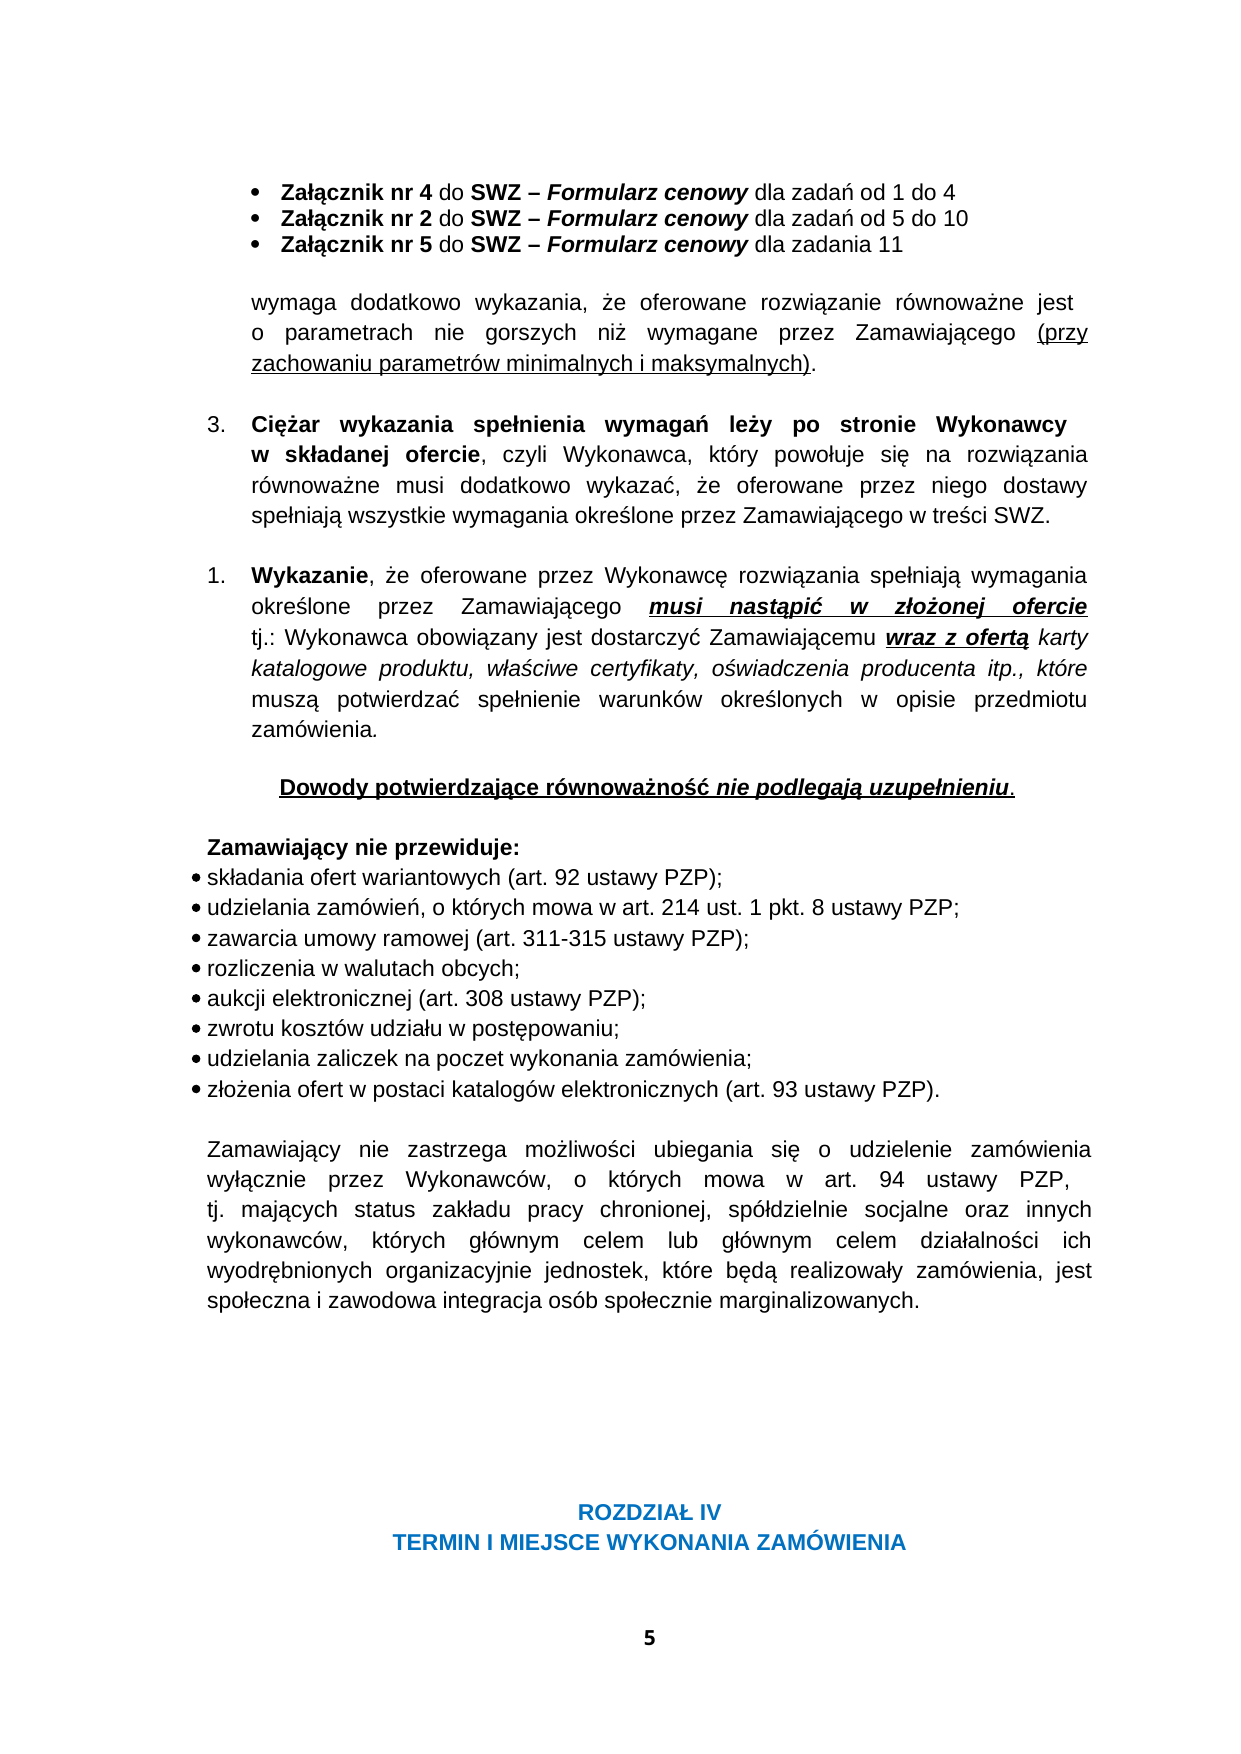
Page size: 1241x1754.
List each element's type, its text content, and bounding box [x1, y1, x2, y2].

list Załącznik nr 4 do SWZ – Formularz cenowy dla zadań od 1 do 4 [251, 178, 1092, 205]
list złożenia ofert w postaci katalogów elektronicznych (art. 93 ustawy PZP). [192, 1076, 1092, 1102]
list Ciężar wykazania spełnienia wymagań leży po stronie Wykonawcy w składanej ofercie, czyli Wykonawca, który powołuje się na rozwiązania równoważne musi dodatkowo wykazać, że oferowane przez niego dostawy spełniają wszystkie wymagania określone przez Zamawiającego w treści SWZ. [207, 411, 1088, 528]
list składania ofert wariantowych (art. 92 ustawy PZP); [192, 864, 1092, 891]
list udzielania zaliczek na poczet wykonania zamówienia; [192, 1045, 1092, 1072]
text wymaga dodatkowo wykazania, że oferowane rozwiązanie równoważne jest o parametrach nie gorszych niż wymagane przez Zamawiającego (przy zachowaniu parametrów minimalnych i maksymalnych). [251, 288, 1088, 376]
title ROZDZIAŁ IV [207, 1498, 1092, 1525]
text Zamawiający nie przewiduje: [207, 834, 1092, 860]
list zawarcia umowy ramowej (art. 311-315 ustawy PZP); [192, 924, 1092, 951]
list zwrotu kosztów udziału w postępowaniu; [192, 1015, 1092, 1042]
list Wykazanie, że oferowane przez Wykonawcę rozwiązania spełniają wymagania określone przez Zamawiającego musi nastąpić w złożonej ofercie tj.: Wykonawca obowiązany jest dostarczyć Zamawiającemu wraz z ofertą karty katalogowe produktu, właściwe certyfikaty, oświadczenia producenta itp., które muszą potwierdzać spełnienie warunków określonych w opisie przedmiotu zamówienia. [207, 562, 1088, 743]
text Zamawiający nie zastrzega możliwości ubiegania się o udzielenie zamówienia wyłącznie przez Wykonawców, o których mowa w art. 94 ustawy PZP, tj. mających status zakładu pracy chronionej, spółdzielnie socjalne oraz innych wykonawców, których głównym celem lub głównym celem działalności ich wyodrębnionych organizacyjnie jednostek, które będą realizowały zamówienia, jest społeczna i zawodowa integracja osób społecznie marginalizowanych. [207, 1136, 1092, 1313]
text Dowody potwierdzające równoważność nie podlegają uzupełnieniu. [207, 773, 1088, 800]
list aukcji elektronicznej (art. 308 ustawy PZP); [192, 985, 1092, 1011]
list rozliczenia w walutach obcych; [192, 955, 1092, 981]
subtitle TERMIN I MIEJSCE WYKONANIA ZAMÓWIENIA [207, 1529, 1092, 1555]
list Załącznik nr 2 do SWZ – Formularz cenowy dla zadań od 5 do 10 [251, 205, 1092, 231]
list Załącznik nr 5 do SWZ – Formularz cenowy dla zadania 11 [251, 231, 1092, 258]
list udzielania zamówień, o których mowa w art. 214 ust. 1 pkt. 8 ustawy PZP; [192, 894, 1092, 921]
